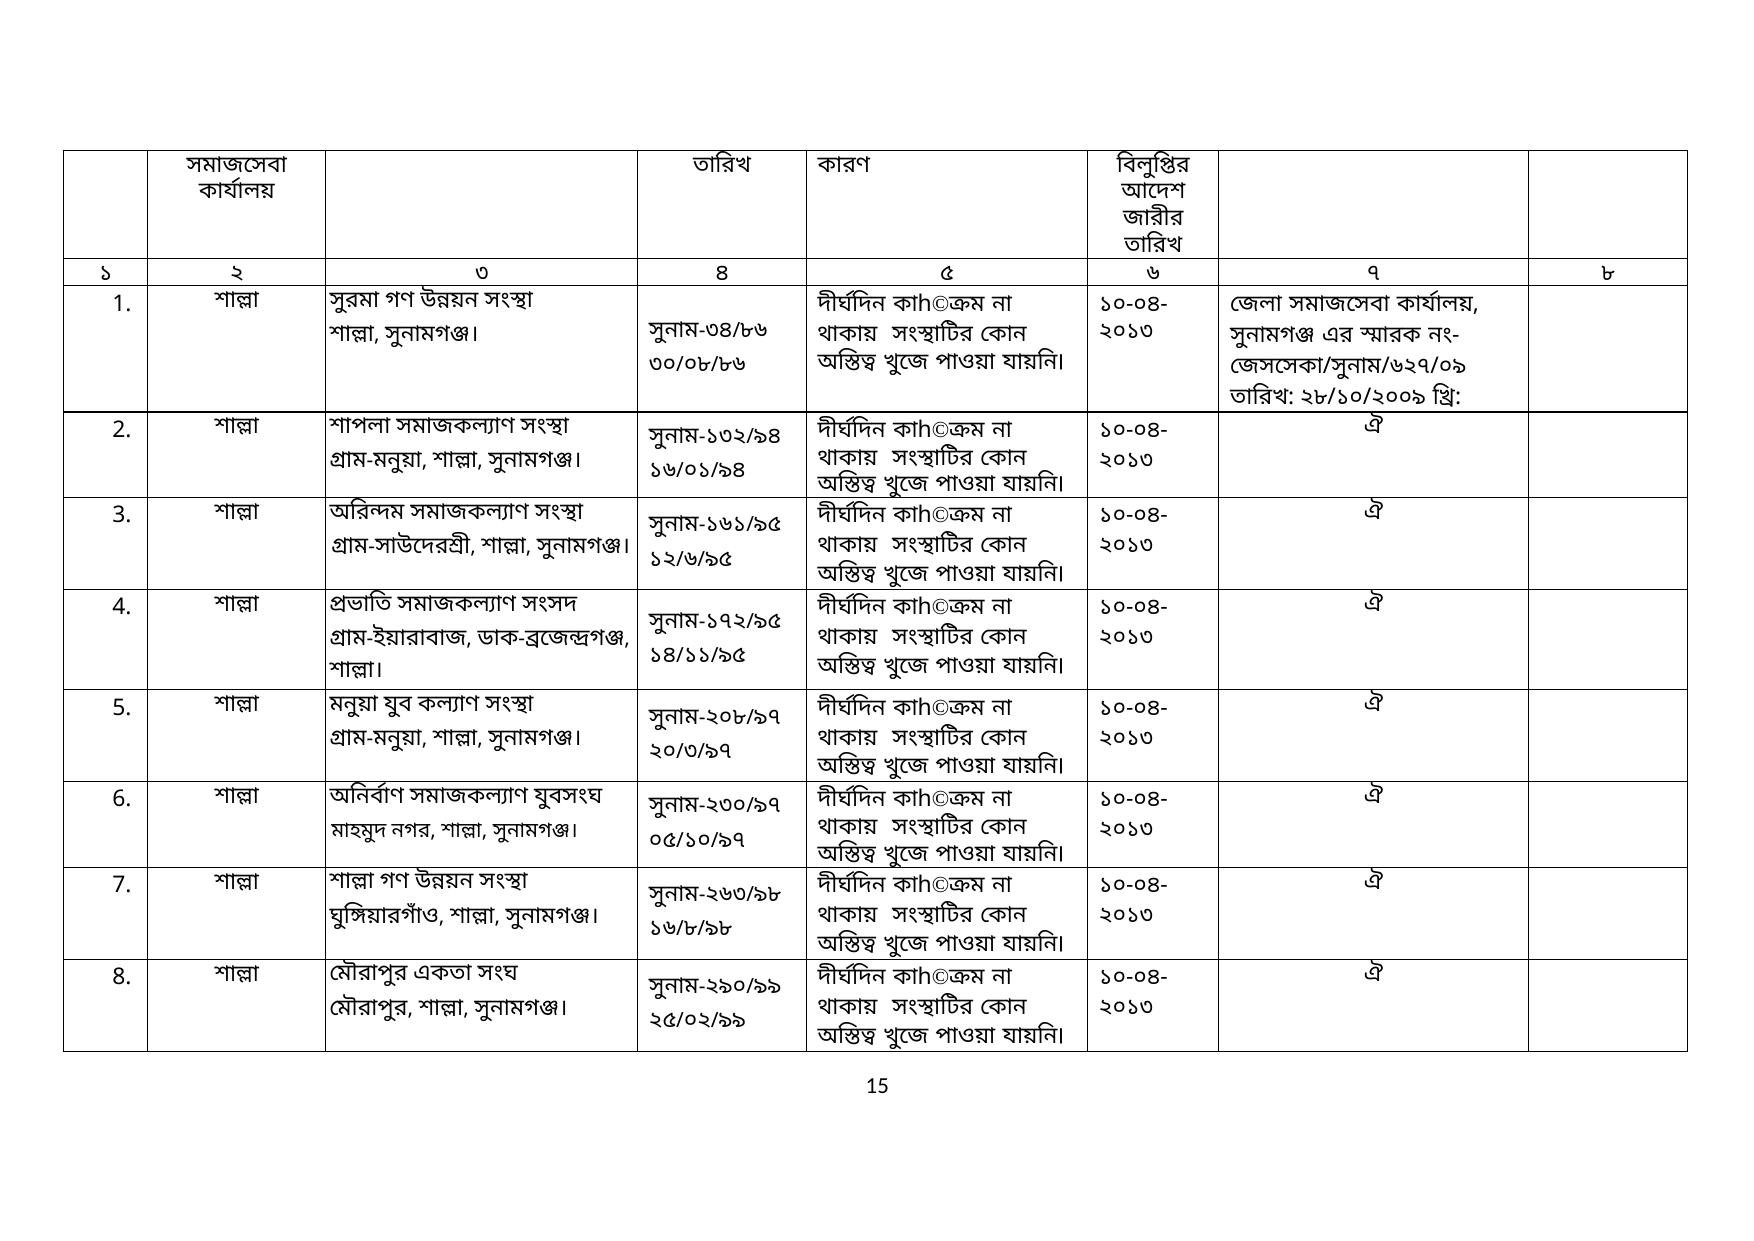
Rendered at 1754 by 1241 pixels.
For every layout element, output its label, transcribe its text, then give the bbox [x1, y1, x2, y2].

table_cell শাল্লা [148, 868, 325, 959]
table_cell [64, 286, 147, 411]
table_cell ৬ [1088, 259, 1218, 285]
table_cell সুনাম-৩৪/৮৬ ৩০/০৮/৮৬ [638, 286, 806, 411]
table_cell শাপলা সমাজকল্যাণ সংস্থা গ্রাম-মনুয়া, শাল্লা, সুনামগঞ্জ। [326, 413, 637, 497]
table_cell জেলা সমাজসেবা কার্যালয়, সুনামগঞ্জ এর স্মারক নং-জেসসেকা/সুনাম/৬২৭/০৯ তারিখ: ২৮/১০/২০০৯ খ্রি: [1219, 286, 1528, 411]
table_header ক্র: নং [64, 151, 147, 258]
table_cell [64, 690, 147, 781]
table_cell [1529, 286, 1687, 411]
table_cell ঐ [1219, 868, 1528, 959]
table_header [638, 151, 806, 258]
table_cell ৩ [326, 259, 637, 285]
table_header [326, 151, 637, 258]
table_cell সুনাম-১৬১/৯৫ ১২/৬/৯৫ [638, 498, 806, 589]
table_cell দীর্ঘদিন কাh©ক্রম না থাকায় সংস্থাটির কোন অস্তিত্ব খুজে পাওয়া যায়নি। [807, 690, 1087, 781]
table_cell ঐ [1219, 782, 1528, 867]
table_cell অনির্বাণ সমাজকল্যাণ যুবসংঘ মাহমুদ নগর, শাল্লা, সুনামগঞ্জ। [326, 782, 637, 867]
table_cell ১০-০৪-২০১৩ [1088, 498, 1218, 589]
table_cell দীর্ঘদিন কাh©ক্রম না থাকায় সংস্থাটির কোন অস্তিত্ব খুজে পাওয়া যায়নি। [807, 413, 1087, 497]
table_cell ১০-০৪-২০১৩ [1088, 690, 1218, 781]
table_cell ১০-০৪-২০১৩ [1088, 413, 1218, 497]
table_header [148, 151, 325, 258]
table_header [1219, 151, 1528, 258]
table_cell ১০-০৪-২০১৩ [1088, 782, 1218, 867]
table_cell ৭ [1219, 259, 1528, 285]
table_cell দীর্ঘদিন কাh©ক্রম না থাকায় সংস্থাটির কোন অস্তিত্ব খুজে পাওয়া যায়নি। [807, 498, 1087, 589]
table_cell ঐ [1219, 960, 1528, 1051]
table_cell সুনাম-১৩২/৯৪ ১৬/০১/৯৪ [638, 413, 806, 497]
table_cell [1529, 413, 1687, 497]
table_cell সুনাম-১৭২/৯৫ ১৪/১১/৯৫ [638, 590, 806, 689]
table_cell [1529, 782, 1687, 867]
table_cell ১০-০৪-২০১৩ [1088, 590, 1218, 689]
table_cell [1529, 690, 1687, 781]
table_cell প্রভাতি সমাজকল্যাণ সংসদ গ্রাম-ইয়ারাবাজ, ডাক-ব্রজেন্দ্রগঞ্জ, শাল্লা। [326, 590, 637, 689]
table_cell ১০-০৪-২০১৩ [1088, 960, 1218, 1051]
table_cell ঐ [1219, 413, 1528, 497]
table_cell অরিন্দম সমাজকল্যাণ সংস্থা গ্রাম-সাউদেরশ্রী, শাল্লা, সুনামগঞ্জ। [326, 498, 637, 589]
table_cell ৮ [1529, 259, 1687, 285]
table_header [1088, 151, 1218, 258]
table_cell ঐ [1219, 690, 1528, 781]
table_cell ঐ [1219, 498, 1528, 589]
table_cell [1529, 498, 1687, 589]
table_cell ১০-০৪-২০১৩ [1088, 286, 1218, 411]
table_header মন্তব্য [1529, 151, 1687, 258]
table_cell দীর্ঘদিন কাh©ক্রম না থাকায় সংস্থাটির কোন অস্তিত্ব খুজে পাওয়া যায়নি। [807, 590, 1087, 689]
table_cell [1529, 868, 1687, 959]
table_cell ঐ [1219, 590, 1528, 689]
table_cell [64, 868, 147, 959]
table_cell শাল্লা [148, 413, 325, 497]
table_cell দীর্ঘদিন কাh©ক্রম না থাকায় সংস্থাটির কোন অস্তিত্ব খুজে পাওয়া যায়নি। [807, 782, 1087, 867]
table_cell শাল্লা গণ উন্নয়ন সংস্থা ঘুঙ্গিয়ারগাঁও, শাল্লা, সুনামগঞ্জ। [326, 868, 637, 959]
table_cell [807, 868, 1087, 959]
table_cell শাল্লা [148, 498, 325, 589]
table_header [807, 151, 1087, 258]
table_cell দীর্ঘদিন কাh©ক্রম না থাকায় সংস্থাটির কোন অস্তিত্ব খুজে পাওয়া যায়নি। [807, 286, 1087, 411]
table_cell ১ [64, 259, 147, 285]
table_cell সুনাম-২৯০/৯৯ ২৫/০২/৯৯ [638, 960, 806, 1051]
table_cell ১০-০৪-২০১৩ [1088, 868, 1218, 959]
table_cell শাল্লা [148, 690, 325, 781]
table_cell সুনাম-২০৮/৯৭ ২০/৩/৯৭ [638, 690, 806, 781]
table_cell [64, 782, 147, 867]
table_cell [64, 590, 147, 689]
table_cell ৪ [638, 259, 806, 285]
table_cell সুনাম-২৩০/৯৭ ০৫/১০/৯৭ [638, 782, 806, 867]
table_cell সুরমা গণ উন্নয়ন সংস্থা শাল্লা, সুনামগঞ্জ। [326, 286, 637, 411]
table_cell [807, 960, 1087, 1051]
table_cell শাল্লা [148, 782, 325, 867]
table_cell মনুয়া যুব কল্যাণ সংস্থা গ্রাম-মনুয়া, শাল্লা, সুনামগঞ্জ। [326, 690, 637, 781]
table_cell শাল্লা [148, 960, 325, 1051]
table_cell [64, 498, 147, 589]
table_cell [64, 413, 147, 497]
table_cell শাল্লা [148, 286, 325, 411]
table_cell ২ [148, 259, 325, 285]
table_cell মৌরাপুর একতা সংঘ মৌরাপুর, শাল্লা, সুনামগঞ্জ। [326, 960, 637, 1051]
table_cell শাল্লা [148, 590, 325, 689]
table_cell [64, 960, 147, 1051]
table_cell সুনাম-২৬৩/৯৮ ১৬/৮/৯৮ [638, 868, 806, 959]
table_cell [1529, 590, 1687, 689]
table_cell [1529, 960, 1687, 1051]
table_cell ৫ [807, 259, 1087, 285]
